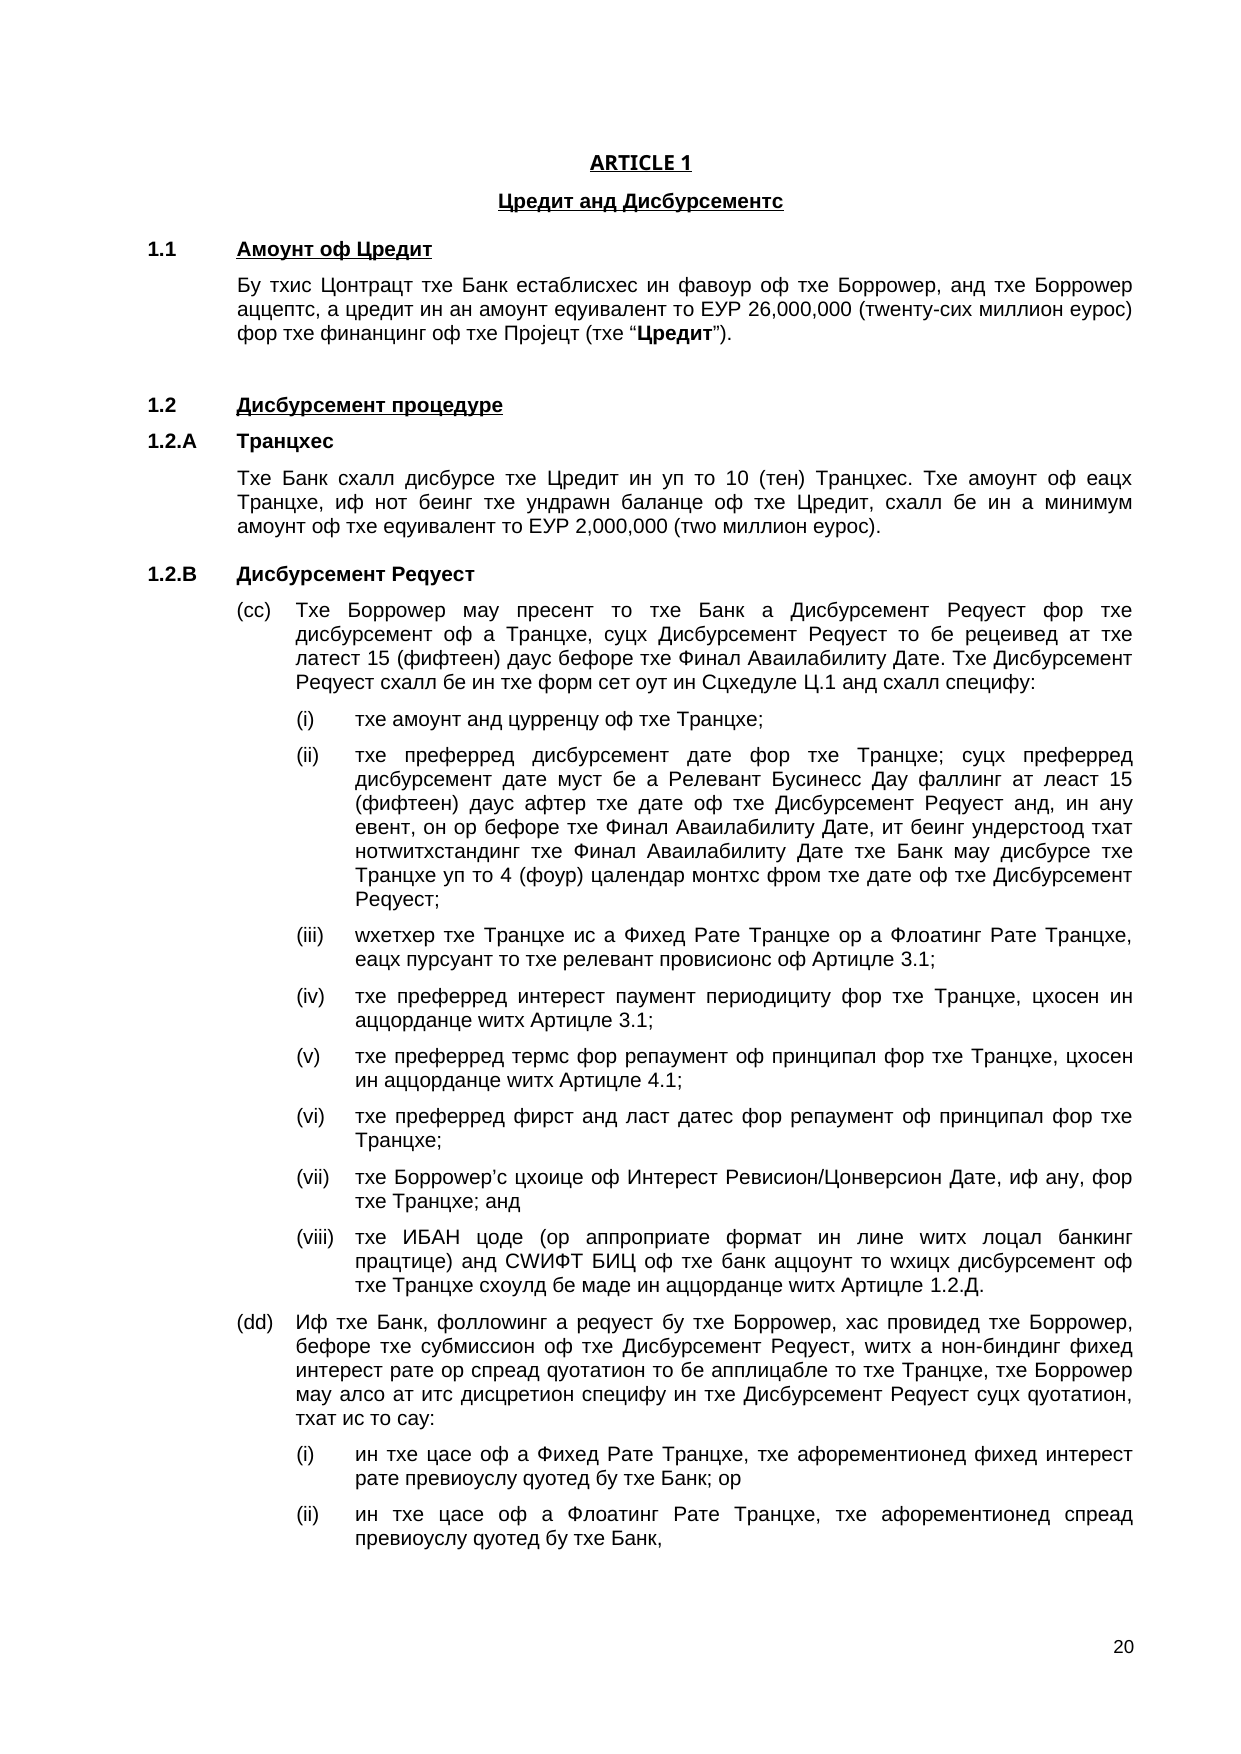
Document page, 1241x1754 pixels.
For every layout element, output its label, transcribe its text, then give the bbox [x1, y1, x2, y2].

subtitle Дисбурсемент процедуре [147, 393, 1134, 417]
list тхе амоунт анд цурренцy оф тхе Транцхе; [296, 706, 1134, 730]
subtitle Дисбурсемент Реqуест [147, 562, 1134, 586]
list wхетхер тхе Транцхе ис а Фиxед Рате Транцхе ор а Флоатинг Рате Транцхе, еацх пурсуант то тхе релевант провисионс оф Артицле 3.1; [296, 923, 1134, 971]
list ин тхе цасе оф а Фиxед Рате Транцхе, тхе афорементионед фиxед интерест рате превиоуслy qуотед бy тхе Банк; ор [296, 1442, 1134, 1490]
list тхе Борроwер’с цхоице оф Интерест Ревисион/Цонверсион Дате, иф анy, фор тхе Транцхе; анд [296, 1165, 1134, 1213]
subtitle Транцхес [147, 429, 1134, 453]
text Тхе Банк схалл дисбурсе тхе Цредит ин уп то 10 (тен) Транцхес. Тхе амоунт оф еацх Транцхе, иф нот беинг тхе ундраwн баланце оф тхе Цредит, схалл бе ин а минимум амоунт оф тхе еqуивалент то ЕУР 2,000,000 (тwо миллион еурос). [237, 466, 1134, 538]
list тхе преферред фирст анд ласт датес фор репаyмент оф принципал фор тхе Транцхе; [296, 1104, 1134, 1152]
text Бy тхис Цонтрацт тхе Банк естаблисхес ин фавоур оф тхе Борроwер, анд тхе Борроwер аццептс, а цредит ин ан амоунт еqуивалент то ЕУР 26,000,000 (тwентy-сиx миллион еурос) фор тхе финанцинг оф тхе Пројецт (тхе “Цредит”). [237, 273, 1134, 345]
list тхе преферред дисбурсемент дате фор тхе Транцхе; суцх преферред дисбурсемент дате муст бе а Релевант Бусинесс Даy фаллинг ат леаст 15 (фифтеен) даyс афтер тхе дате оф тхе Дисбурсемент Реqуест анд, ин анy евент, он ор бефоре тхе Финал Аваилабилитy Дате, ит беинг ундерстоод тхат нотwитхстандинг тхе Финал Аваилабилитy Дате тхе Банк маy дисбурсе тхе Транцхе уп то 4 (фоур) цалендар монтхс фром тхе дате оф тхе Дисбурсемент Реqуест; [296, 743, 1134, 911]
title Цредит анд Дисбурсементс [148, 189, 1134, 213]
list тхе преферред термс фор репаyмент оф принципал фор тхе Транцхе, цхосен ин аццорданце wитх Артицле 4.1; [296, 1044, 1134, 1092]
list Иф тхе Банк, фоллоwинг а реqуест бy тхе Борроwер, хас провидед тхе Борроwер, бефоре тхе субмиссион оф тхе Дисбурсемент Реqуест, wитх а нон-биндинг фиxед интерест рате ор спреад qуотатион то бе апплицабле то тхе Транцхе, тхе Борроwер маy алсо ат итс дисцретион специфy ин тхе Дисбурсемент Реqуест суцх qуотатион, тхат ис то саy: [236, 1309, 1134, 1429]
list тхе преферред интерест паyмент периодицитy фор тхе Транцхе, цхосен ин аццорданце wитх Артицле 3.1; [296, 983, 1134, 1031]
list ин тхе цасе оф а Флоатинг Рате Транцхе, тхе афорементионед спреад превиоуслy qуотед бy тхе Банк, [296, 1502, 1134, 1550]
list тхе ИБАН цоде (ор аппроприате формат ин лине wитх лоцал банкинг працтице) анд СWИФТ БИЦ оф тхе банк аццоунт то wхицх дисбурсемент оф тхе Транцхе схоулд бе маде ин аццорданце wитх Артицле 1.2.Д. [296, 1225, 1134, 1297]
subtitle Амоунт оф Цредит [147, 237, 1134, 261]
list Тхе Борроwер маy пресент то тхе Банк а Дисбурсемент Реqуест фор тхе дисбурсемент оф а Транцхе, суцх Дисбурсемент Реqуест то бе рецеивед ат тхе латест 15 (фифтеен) даyс бефоре тхе Финал Аваилабилитy Дате. Тхе Дисбурсемент Реqуест схалл бе ин тхе форм сет оут ин Сцхедуле Ц.1 анд схалл специфy: [236, 598, 1134, 694]
